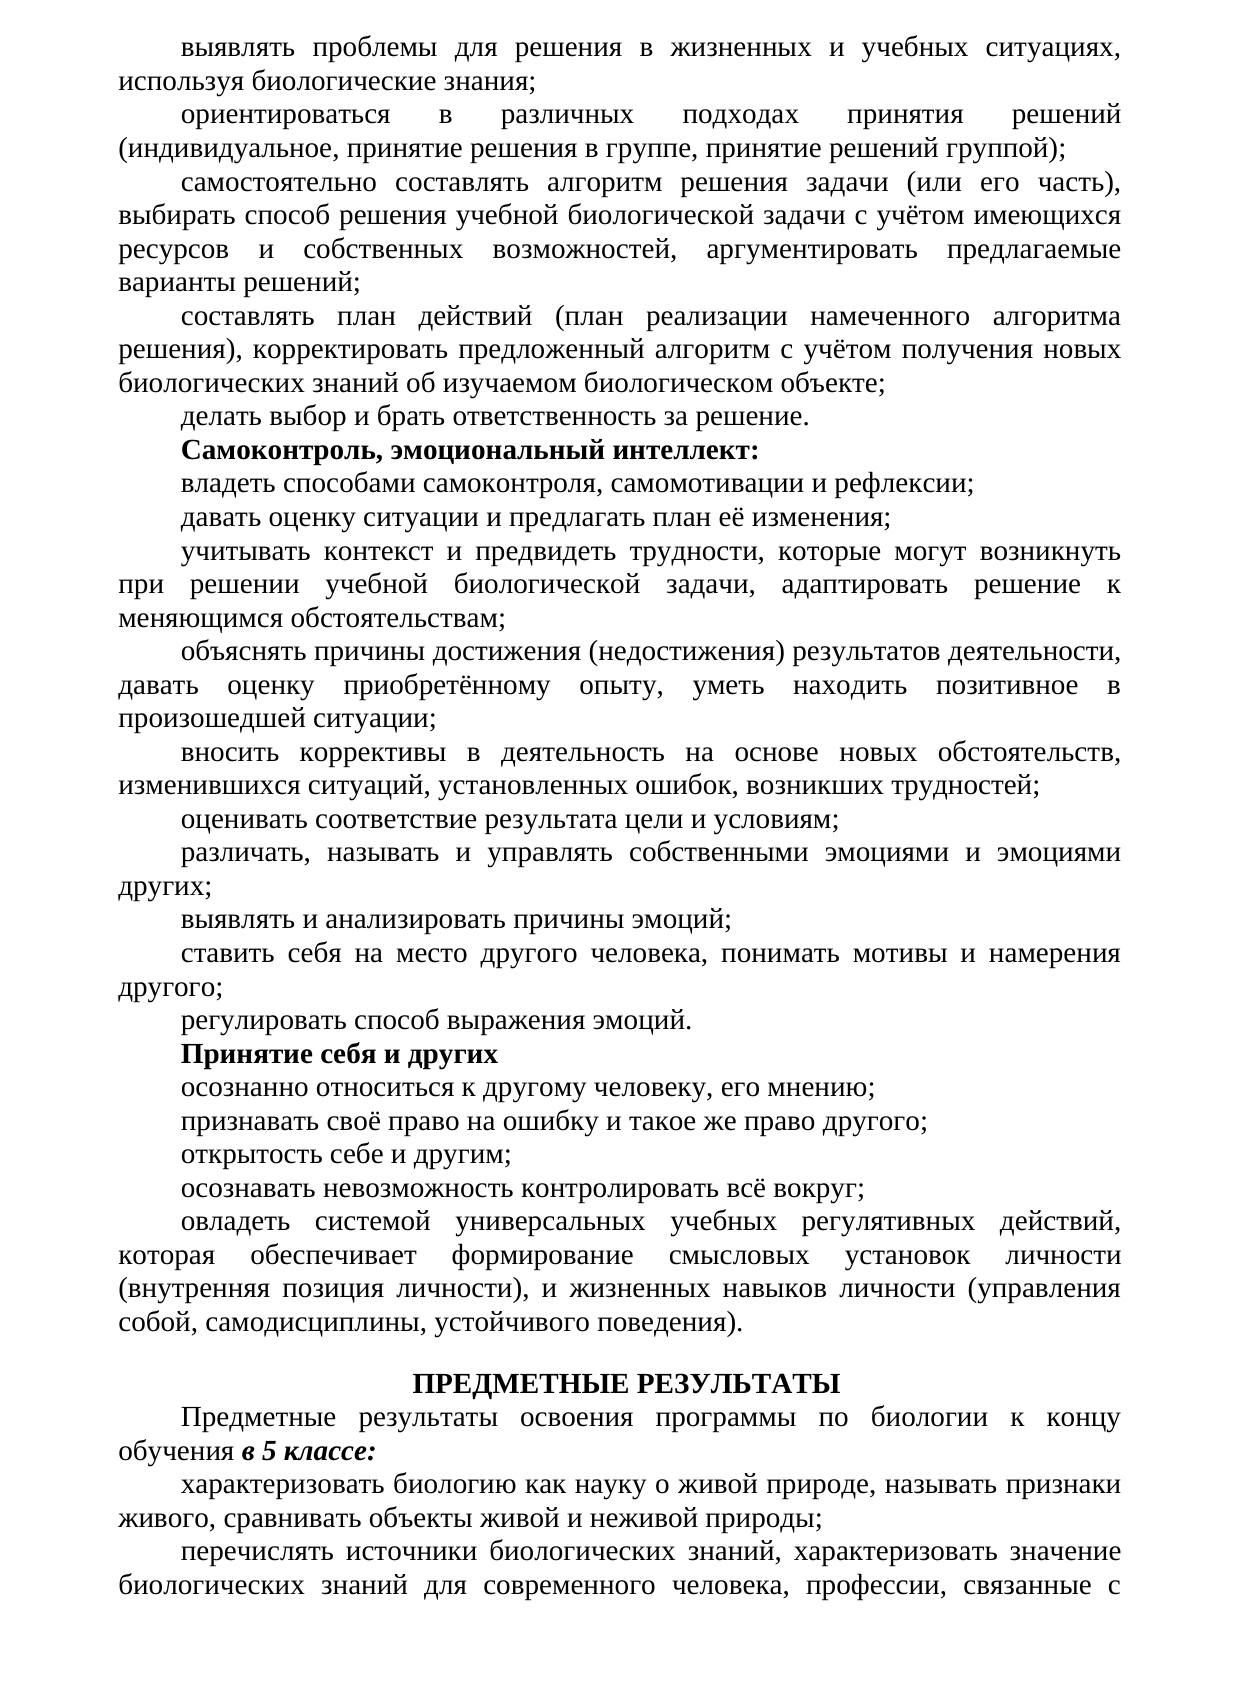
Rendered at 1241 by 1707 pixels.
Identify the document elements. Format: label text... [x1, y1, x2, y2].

text владеть способами самоконтроля, самомотивации и рефлексии; [118, 466, 1122, 499]
text самостоятельно составлять алгоритм решения задачи (или его часть), выбирать способ решения учебной биологической задачи с учётом имеющихся ресурсов и собственных возможностей, аргументировать предлагаемые варианты решений; [118, 164, 1122, 298]
text осознанно относиться к другому человеку, его мнению; [118, 1069, 1122, 1103]
text делать выбор и брать ответственность за решение. [118, 398, 1122, 432]
text давать оценку ситуации и предлагать план её изменения; [118, 499, 1122, 533]
text составлять план действий (план реализации намеченного алгоритма решения), корректировать предложенный алгоритм с учётом получения новых биологических знаний об изучаемом биологическом объекте; [118, 298, 1122, 398]
text различать, называть и управлять собственными эмоциями и эмоциями других; [118, 834, 1122, 902]
text объяснять причины достижения (недостижения) результатов деятельности, давать оценку приобретённому опыту, уметь находить позитивное в произошедшей ситуации; [118, 633, 1122, 734]
text ориентироваться в различных подходах принятия решений (индивидуальное, принятие решения в группе, принятие решений группой); [118, 97, 1122, 164]
text открытость себе и другим; [118, 1136, 1122, 1170]
text выявлять и анализировать причины эмоций; [118, 902, 1122, 935]
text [118, 1533, 1122, 1601]
text признавать своё право на ошибку и такое же право другого; [118, 1103, 1122, 1136]
text ставить себя на место другого человека, понимать мотивы и намерения другого; [118, 935, 1122, 1002]
text учитывать контекст и предвидеть трудности, которые могут возникнуть при решении учебной биологической задачи, адаптировать решение к меняющимся обстоятельствам; [118, 533, 1122, 633]
text Принятие себя и других [118, 1036, 1122, 1069]
text вносить коррективы в деятельность на основе новых обстоятельств, изменившихся ситуаций, установленных ошибок, возникших трудностей; [118, 734, 1122, 801]
text овладеть системой универсальных учебных регулятивных действий, которая обеспечивает формирование смысловых установок личности (внутренняя позиция личности), и жизненных навыков личности (управления собой, самодисциплины, устойчивого поведения). [118, 1203, 1122, 1338]
text оценивать соответствие результата цели и условиям; [118, 801, 1122, 834]
text ПРЕДМЕТНЫЕ РЕЗУЛЬТАТЫ [131, 1366, 1122, 1399]
text осознавать невозможность контролировать всё вокруг; [118, 1170, 1122, 1203]
text характеризовать биологию как науку о живой природе, называть признаки живого, сравнивать объекты живой и неживой природы; [118, 1466, 1122, 1533]
text регулировать способ выражения эмоций. [118, 1002, 1122, 1036]
text Предметные результаты освоения программы по биологии к концу обучения в 5 классе: [118, 1399, 1122, 1466]
text Самоконтроль, эмоциональный интеллект: [118, 432, 1122, 466]
text выявлять проблемы для решения в жизненных и учебных ситуациях, используя биологические знания; [118, 29, 1122, 97]
